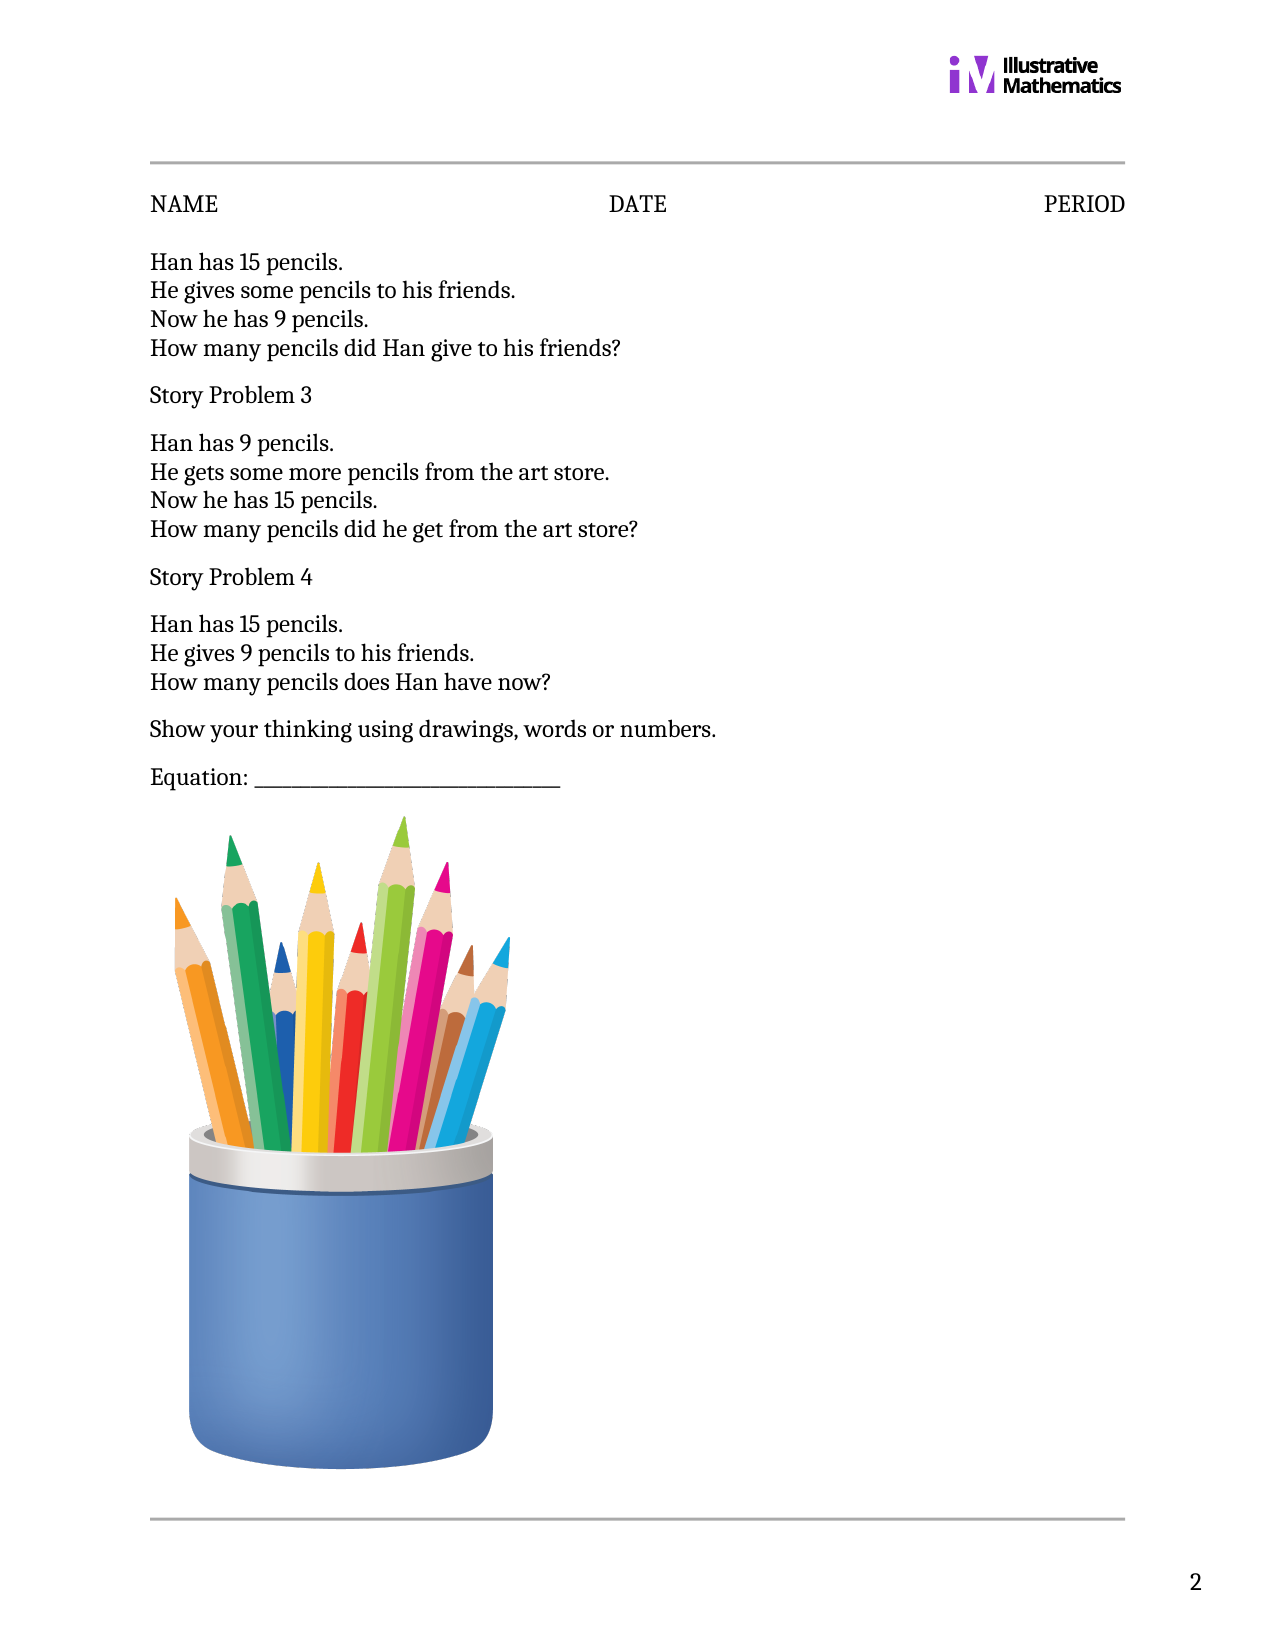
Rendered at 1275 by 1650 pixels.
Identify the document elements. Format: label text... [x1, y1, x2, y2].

text Story Problem 4 [150, 562, 1125, 591]
text Equation: _________________________________ [150, 762, 1125, 791]
text Story Problem 3 [150, 381, 1125, 410]
text Han has 15 pencils. He gives some pencils to his friends. Now he has 9 pencils. How many pencils did Han give to his friends? [150, 247, 1125, 362]
picture [168, 810, 513, 1478]
text Han has 15 pencils. He gives 9 pencils to his friends. How many pencils does Han have now? [150, 610, 1125, 696]
text Show your thinking using drawings, words or numbers. [150, 715, 1125, 744]
picture [949, 55, 1121, 93]
text Han has 9 pencils. He gets some more pencils from the art store. Now he has 15 pencils. How many pencils did he get from the art store? [150, 429, 1125, 544]
